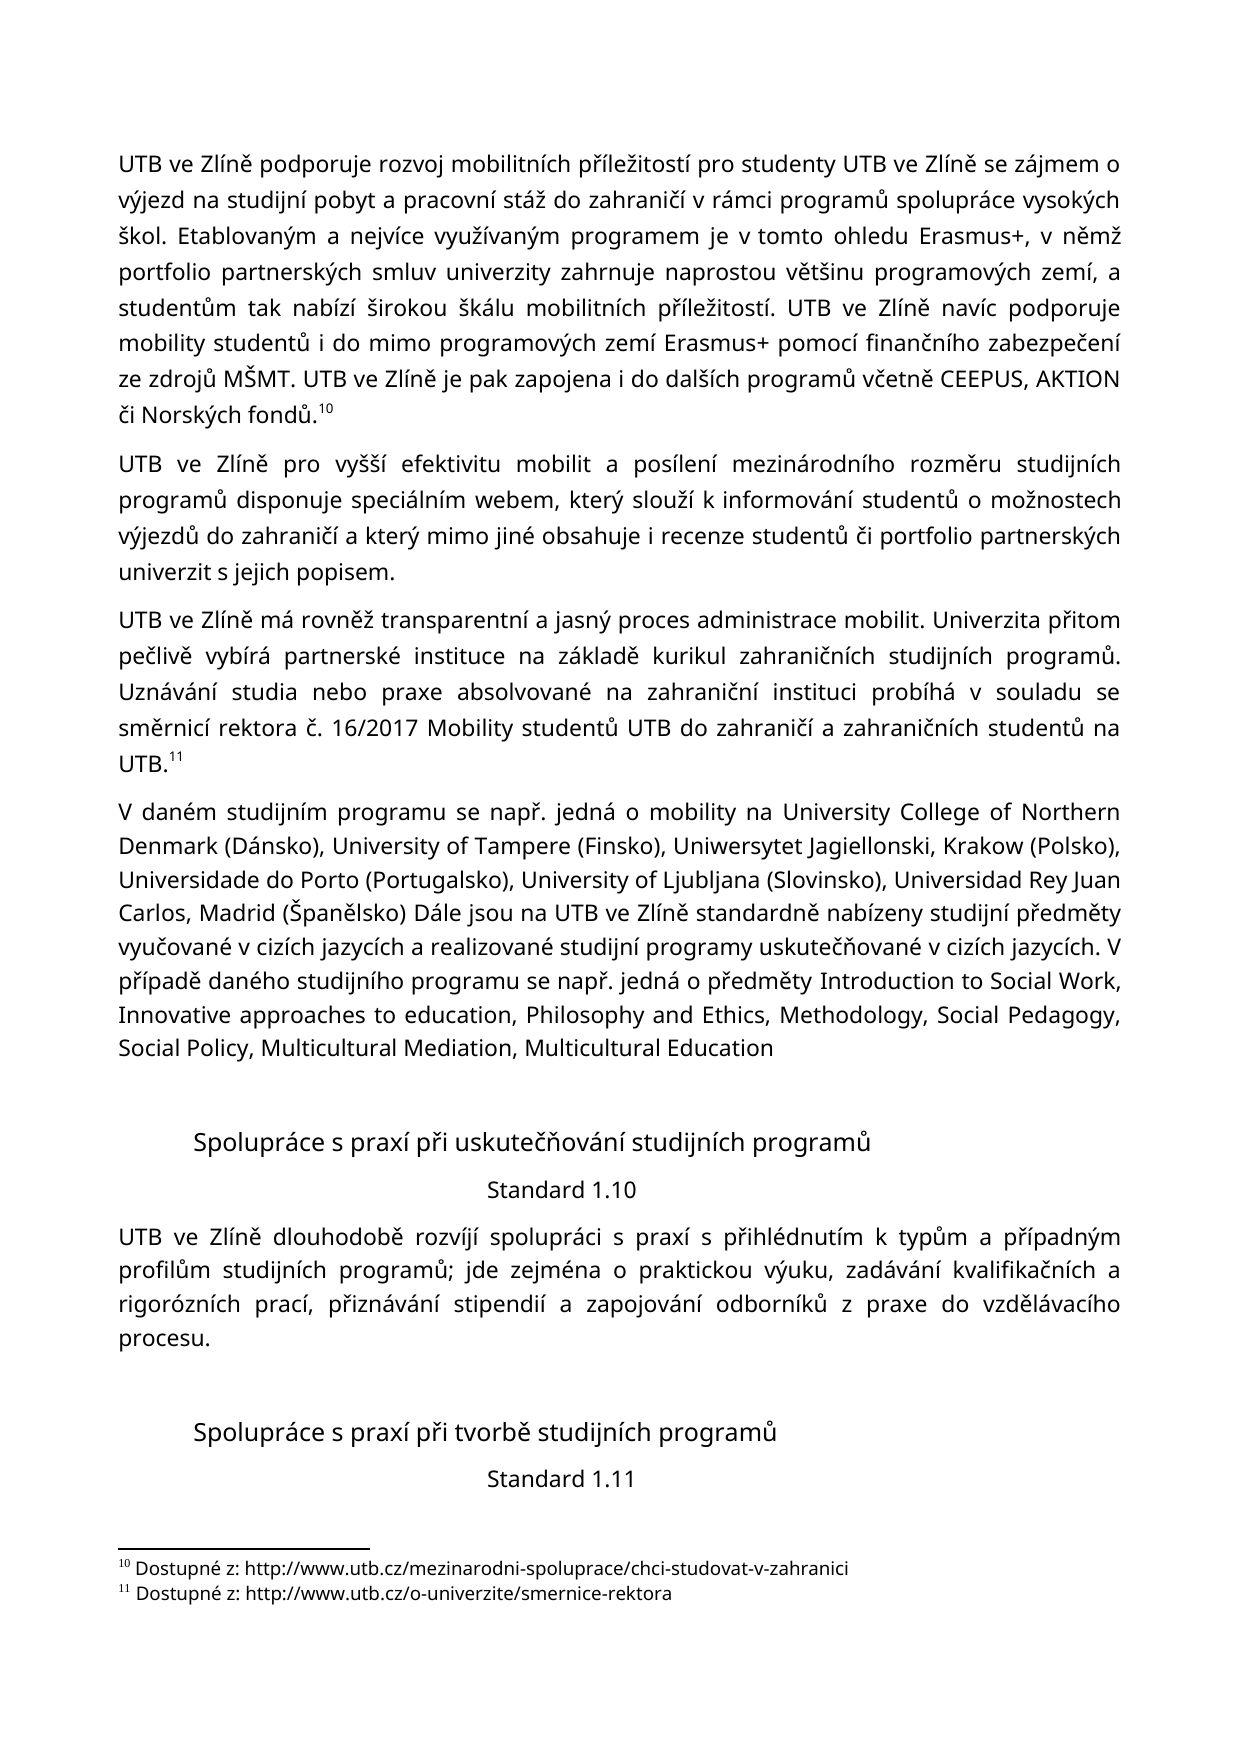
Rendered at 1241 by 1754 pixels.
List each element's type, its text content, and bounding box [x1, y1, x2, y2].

text Spolupráce s praxí při uskutečňování studijních programů [193, 1125, 1122, 1159]
text UTB ve Zlíně má rovněž transparentní a jasný proces administrace mobilit. Univerzita přitom pečlivě vybírá partnerské instituce na základě kurikul zahraničních studijních programů. Uznávání studia nebo praxe absolvované na zahraniční instituci probíhá v souladu se směrnicí rektora č. 16/2017 Mobility studentů UTB do zahraničí a zahraničních studentů na UTB. [118, 604, 1122, 779]
text V daném studijním programu se např. jedná o mobility na University College of Northern Denmark (Dánsko), University of Tampere (Finsko), Uniwersytet Jagiellonski, Krakow (Polsko), Universidade do Porto (Portugalsko), University of Ljubljana (Slovinsko), Universidad Rey Juan Carlos, Madrid (Španělsko) Dále jsou na UTB ve Zlíně standardně nabízeny studijní předměty vyučované v cizích jazycích a realizované studijní programy uskutečňované v cizích jazycích. V případě daného studijního programu se např. jedná o předměty Introduction to Social Work, Innovative approaches to education, Philosophy and Ethics, Methodology, Social Pedagogy, Social Policy, Multicultural Mediation, Multicultural Education [118, 796, 1122, 1064]
text UTB ve Zlíně podporuje rozvoj mobilitních příležitostí pro studenty UTB ve Zlíně se zájmem o výjezd na studijní pobyt a pracovní stáž do zahraničí v rámci programů spolupráce vysokých škol. Etablovaným a nejvíce využívaným programem je v tomto ohledu Erasmus+, v němž portfolio partnerských smluv univerzity zahrnuje naprostou většinu programových zemí, a studentům tak nabízí širokou škálu mobilitních příležitostí. UTB ve Zlíně navíc podporuje mobility studentů i do mimo programových zemí Erasmus+ pomocí finančního zabezpečení ze zdrojů MŠMT. UTB ve Zlíně je pak zapojena i do dalších programů včetně CEEPUS, AKTION či Norských fondů. [118, 148, 1122, 431]
text Standard 1.11 [118, 1463, 1122, 1495]
text UTB ve Zlíně dlouhodobě rozvíjí spolupráci s praxí s přihlédnutím k typům a případným profilům studijních programů; jde zejména o praktickou výuku, zadávání kvalifikačních a rigorózních prací, přiznávání stipendií a zapojování odborníků z praxe do vzdělávacího procesu. [118, 1220, 1122, 1353]
text Standard 1.10 [118, 1174, 1122, 1205]
text Spolupráce s praxí při tvorbě studijních programů [193, 1414, 1122, 1448]
text UTB ve Zlíně pro vyšší efektivitu mobilit a posílení mezinárodního rozměru studijních programů disponuje speciálním webem, který slouží k informování studentů o možnostech výjezdů do zahraničí a který mimo jiné obsahuje i recenze studentů či portfolio partnerských univerzit s jejich popisem. [118, 448, 1122, 587]
